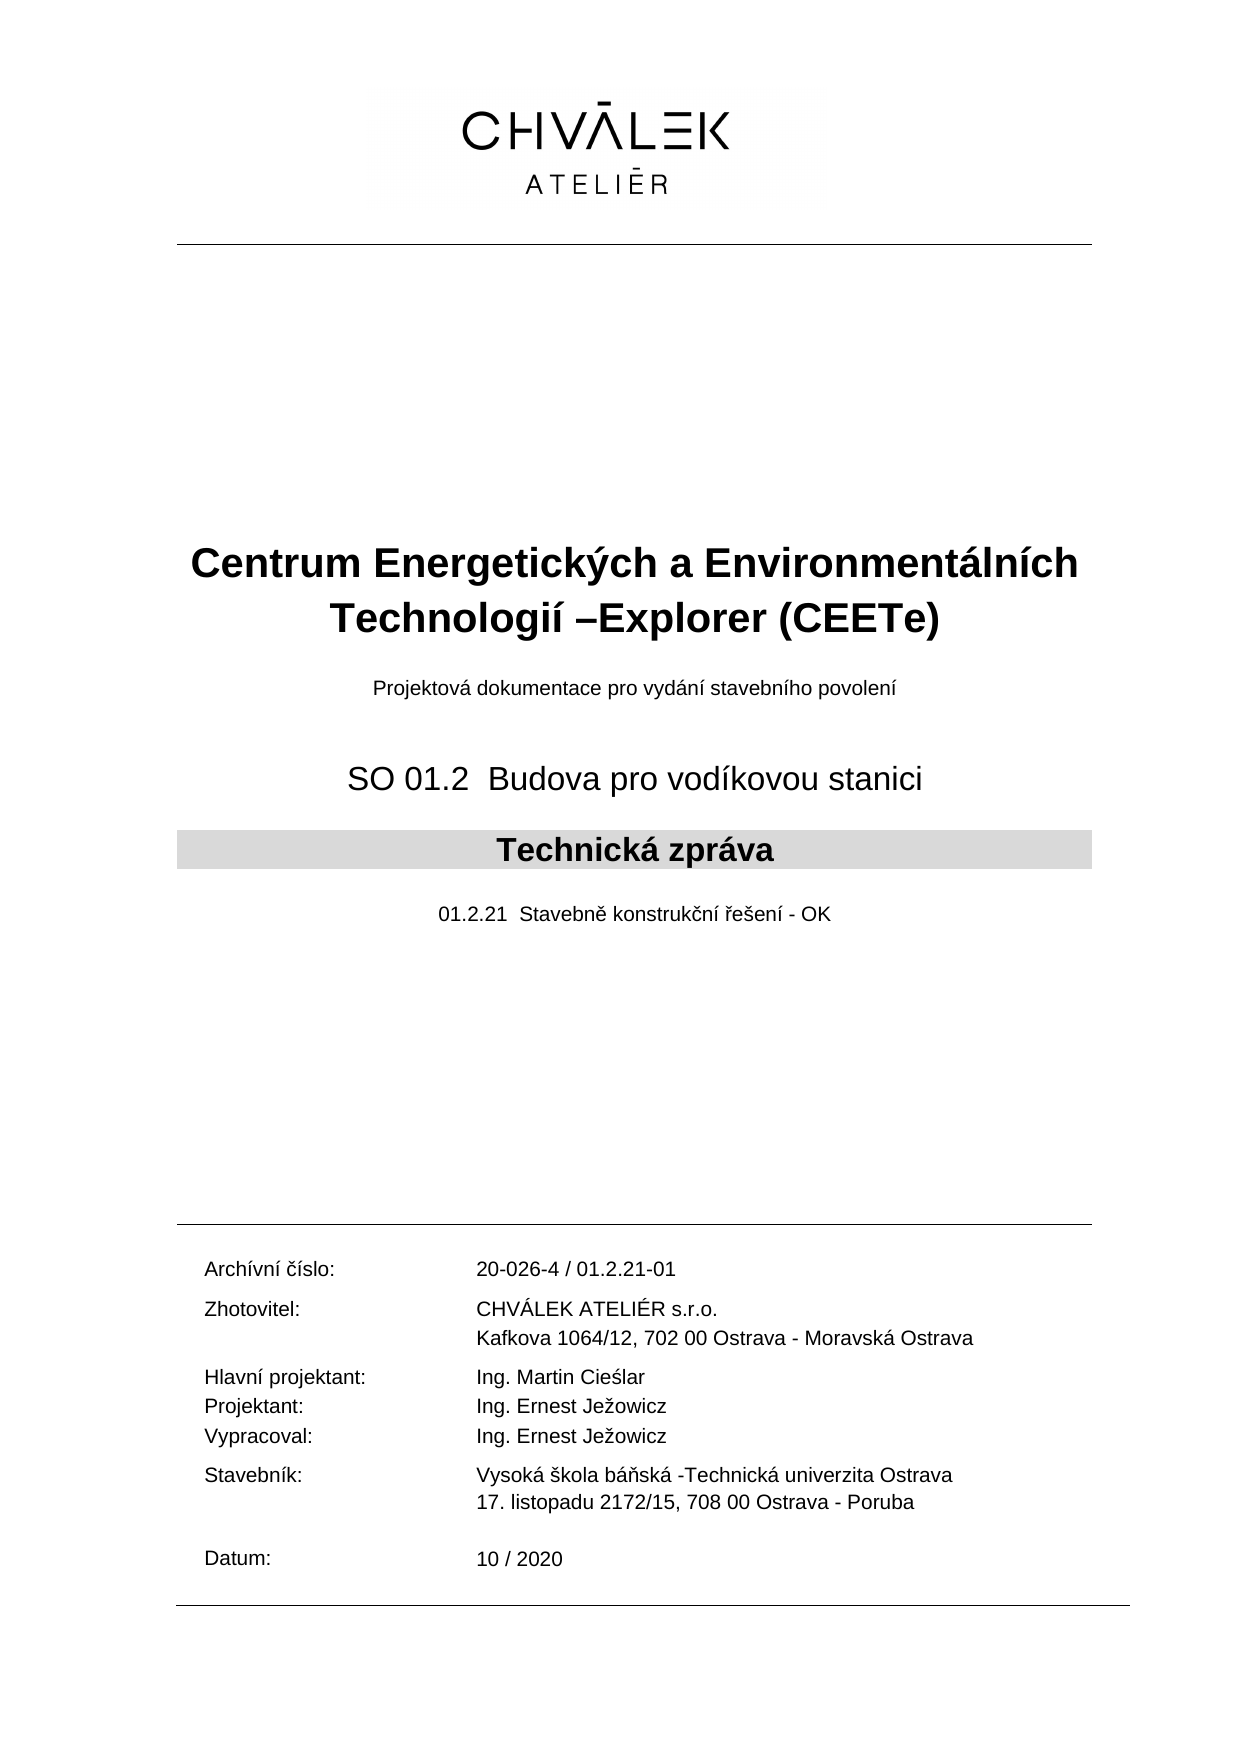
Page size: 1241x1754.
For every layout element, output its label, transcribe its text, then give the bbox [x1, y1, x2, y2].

table_header [169, 1254, 1240, 1606]
text Projektová dokumentace pro vydání stavebního povolení [177, 676, 1092, 700]
text Technická zpráva [177, 830, 1092, 869]
picture [365, 87, 827, 213]
text SO 01.2 Budova pro vodíkovou stanici [177, 759, 1092, 797]
text Centrum Energetických a Environmentálních Technologií –Explorer (CEETe) [177, 538, 1092, 641]
text 01.2.21 Stavebně konstrukční řešení - OK [177, 902, 1092, 926]
